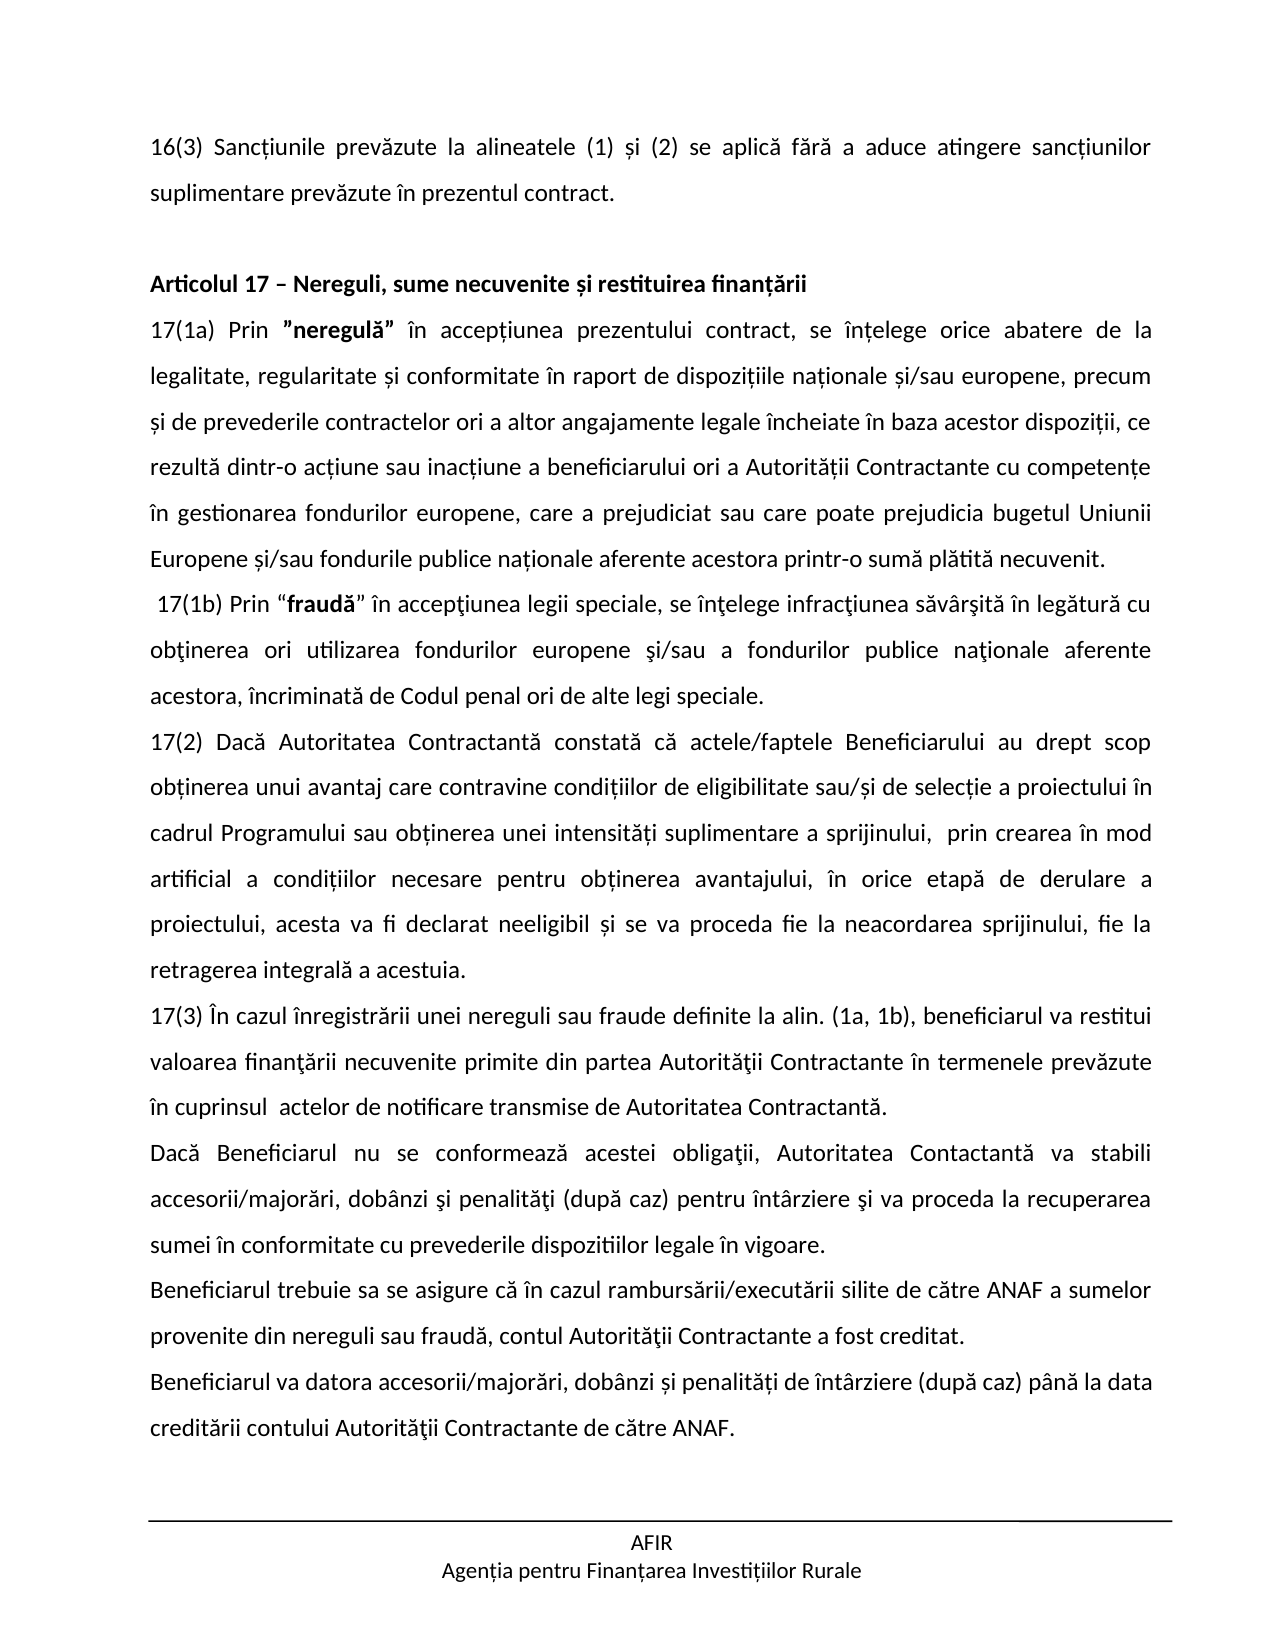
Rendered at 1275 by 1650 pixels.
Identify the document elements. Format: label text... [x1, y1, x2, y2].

text Beneficiarul va datora accesorii/majorări, dobânzi și penalități de întârziere (după caz) până la data creditării contului Autorităţii Contractante de către ANAF. [150, 1366, 1153, 1442]
text 17(2) Dacă Autoritatea Contractantă constată că actele/faptele Beneficiarului au drept scop obţinerea unui avantaj care contravine condițiilor de eligibilitate sau/și de selecție a proiectului în cadrul Programului sau obținerea unei intensități suplimentare a sprijinului, prin crearea în mod artificial a condiţiilor necesare pentru obținerea avantajului, în orice etapă de derulare a proiectului, acesta va fi declarat neeligibil și se va proceda fie la neacordarea sprijinului, fie la retragerea integrală a acestuia. [150, 726, 1153, 985]
text 17(1b) Prin “fraudă” în accepţiunea legii speciale, se înţelege infracţiunea săvârşită în legătură cu obţinerea ori utilizarea fondurilor europene şi/sau a fondurilor publice naţionale aferente acestora, încriminată de Codul penal ori de alte legi speciale. [150, 588, 1153, 711]
text 17(1a) Prin ”neregulă” în accepţiunea prezentului contract, se înţelege orice abatere de la legalitate, regularitate şi conformitate în raport de dispoziţiile naţionale şi/sau europene, precum şi de prevederile contractelor ori a altor angajamente legale încheiate în baza acestor dispoziţii, ce rezultă dintr-o acţiune sau inacţiune a beneficiarului ori a Autorităţii Contractante cu competenţe în gestionarea fondurilor europene, care a prejudiciat sau care poate prejudicia bugetul Uniunii Europene şi/sau fondurile publice naţionale aferente acestora printr-o sumă plătită necuvenit. [150, 314, 1153, 573]
text Beneficiarul trebuie sa se asigure că în cazul rambursării/executării silite de către ANAF a sumelor provenite din nereguli sau fraudă, contul Autorităţii Contractante a fost creditat. [150, 1274, 1153, 1351]
text 17(3) În cazul înregistrării unei nereguli sau fraude definite la alin. (1a, 1b), beneficiarul va restitui valoarea finanţării necuvenite primite din partea Autorităţii Contractante în termenele prevăzute în cuprinsul actelor de notificare transmise de Autoritatea Contractantă. [150, 1000, 1153, 1122]
text Articolul 17 – Nereguli, sume necuvenite şi restituirea finanţării [150, 268, 1153, 299]
text 16(3) Sancţiunile prevăzute la alineatele (1) şi (2) se aplică fără a aduce atingere sancţiunilor suplimentare prevăzute în prezentul contract. [150, 131, 1153, 207]
text Dacă Beneficiarul nu se conformează acestei obligaţii, Autoritatea Contactantă va stabili accesorii/majorări, dobânzi şi penalităţi (după caz) pentru întârziere şi va proceda la recuperarea sumei în conformitate cu prevederile dispozitiilor legale în vigoare. [150, 1137, 1153, 1259]
